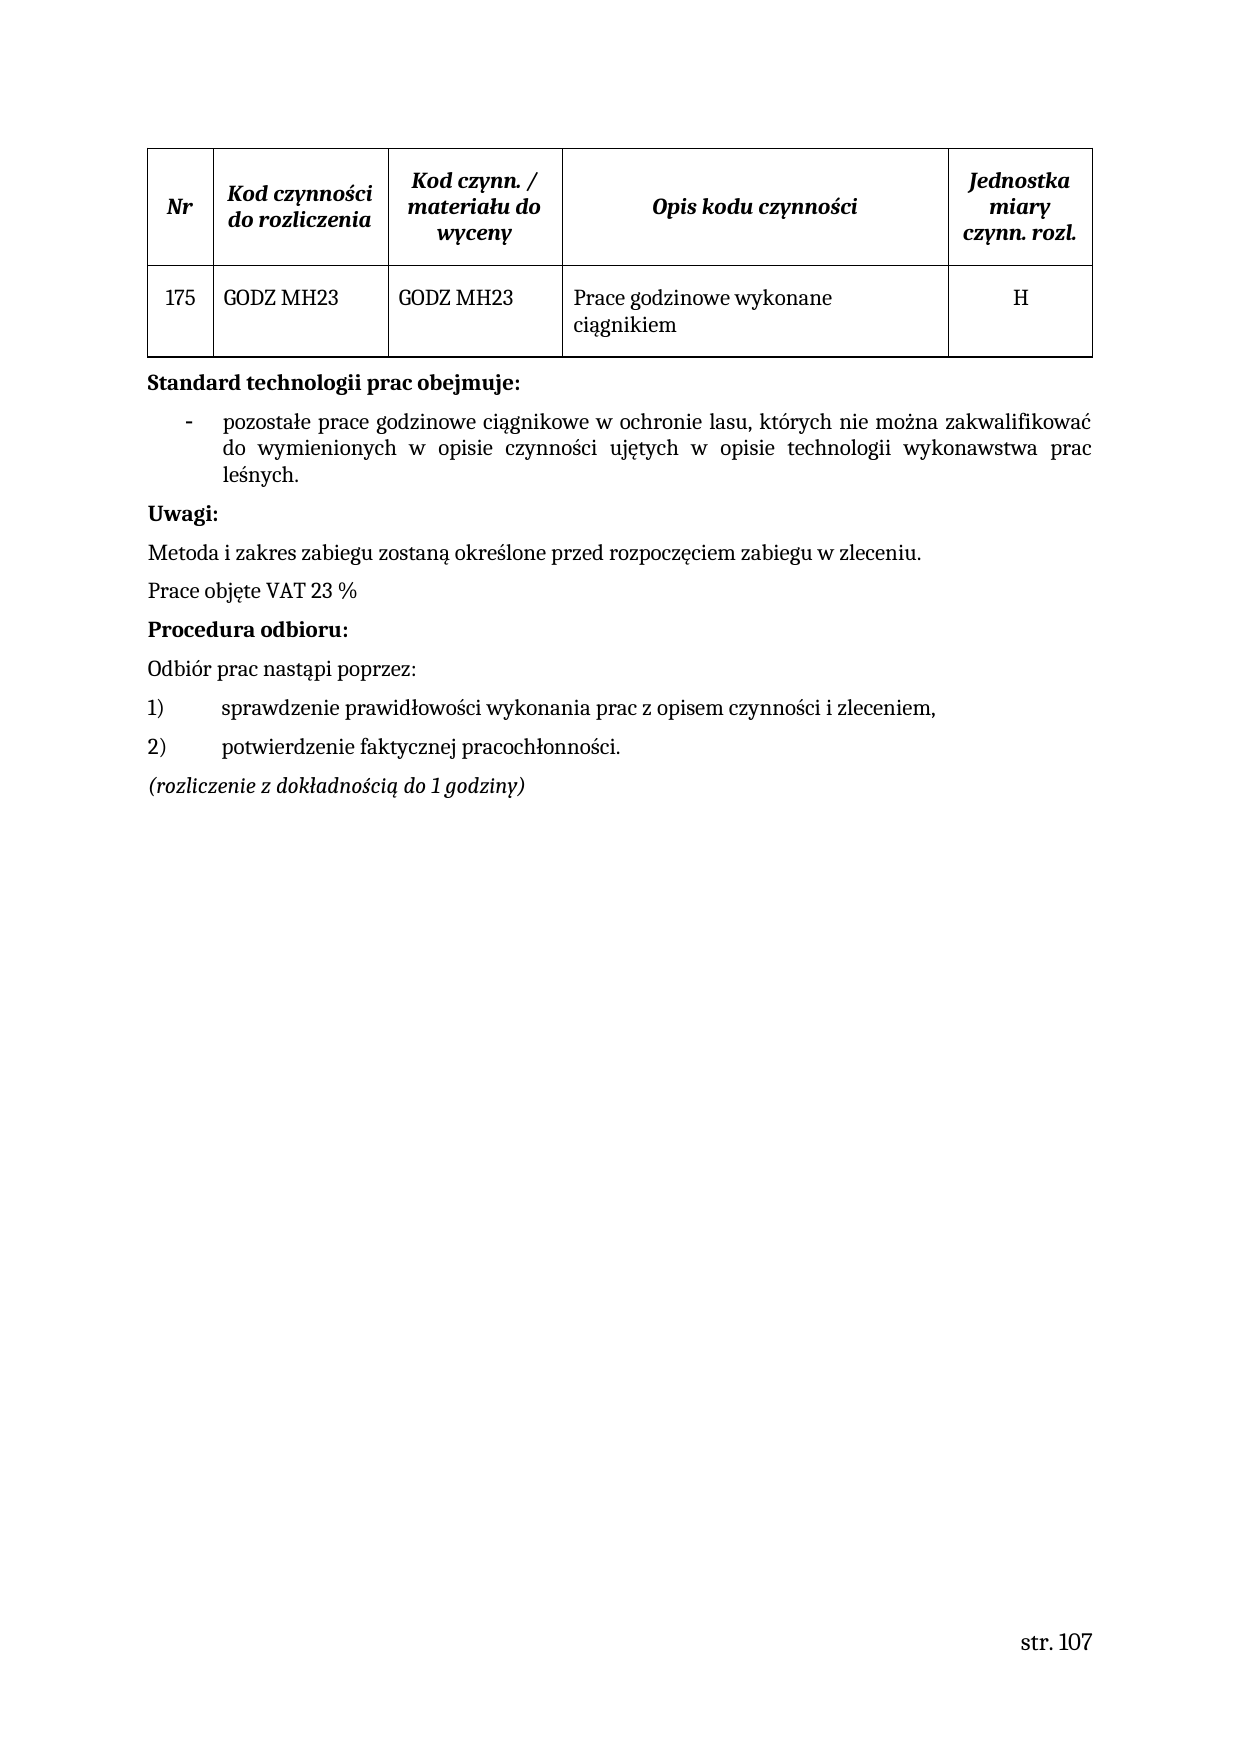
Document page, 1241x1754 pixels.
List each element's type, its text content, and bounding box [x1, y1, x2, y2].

text Procedura odbioru: [148, 617, 1093, 643]
text Standard technologii prac obejmuje: [148, 370, 1093, 396]
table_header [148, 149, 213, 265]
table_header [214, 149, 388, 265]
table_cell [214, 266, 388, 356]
text Metoda i zakres zabiegu zostaną określone przed rozpoczęciem zabiegu w zleceniu. [148, 539, 1093, 566]
list pozostałe prace godzinowe ciągnikowe w ochronie lasu, których nie można zakwalifikować do wymienionych w opisie czynności ujętych w opisie technologii wykonawstwa prac leśnych. [185, 409, 1093, 488]
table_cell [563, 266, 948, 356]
text 1) sprawdzenie prawidłowości wykonania prac z opisem czynności i zleceniem, [148, 695, 1093, 721]
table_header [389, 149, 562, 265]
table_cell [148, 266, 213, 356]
text (rozliczenie z dokładnością do 1 godziny) [148, 772, 1093, 799]
text Uwagi: [148, 500, 1093, 527]
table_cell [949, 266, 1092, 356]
text 2) potwierdzenie faktycznej pracochłonności. [148, 733, 1093, 760]
text Prace objęte VAT 23 % [148, 578, 1093, 604]
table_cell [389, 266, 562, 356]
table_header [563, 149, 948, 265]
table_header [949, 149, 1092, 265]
text Odbiór prac nastąpi poprzez: [148, 656, 1093, 682]
